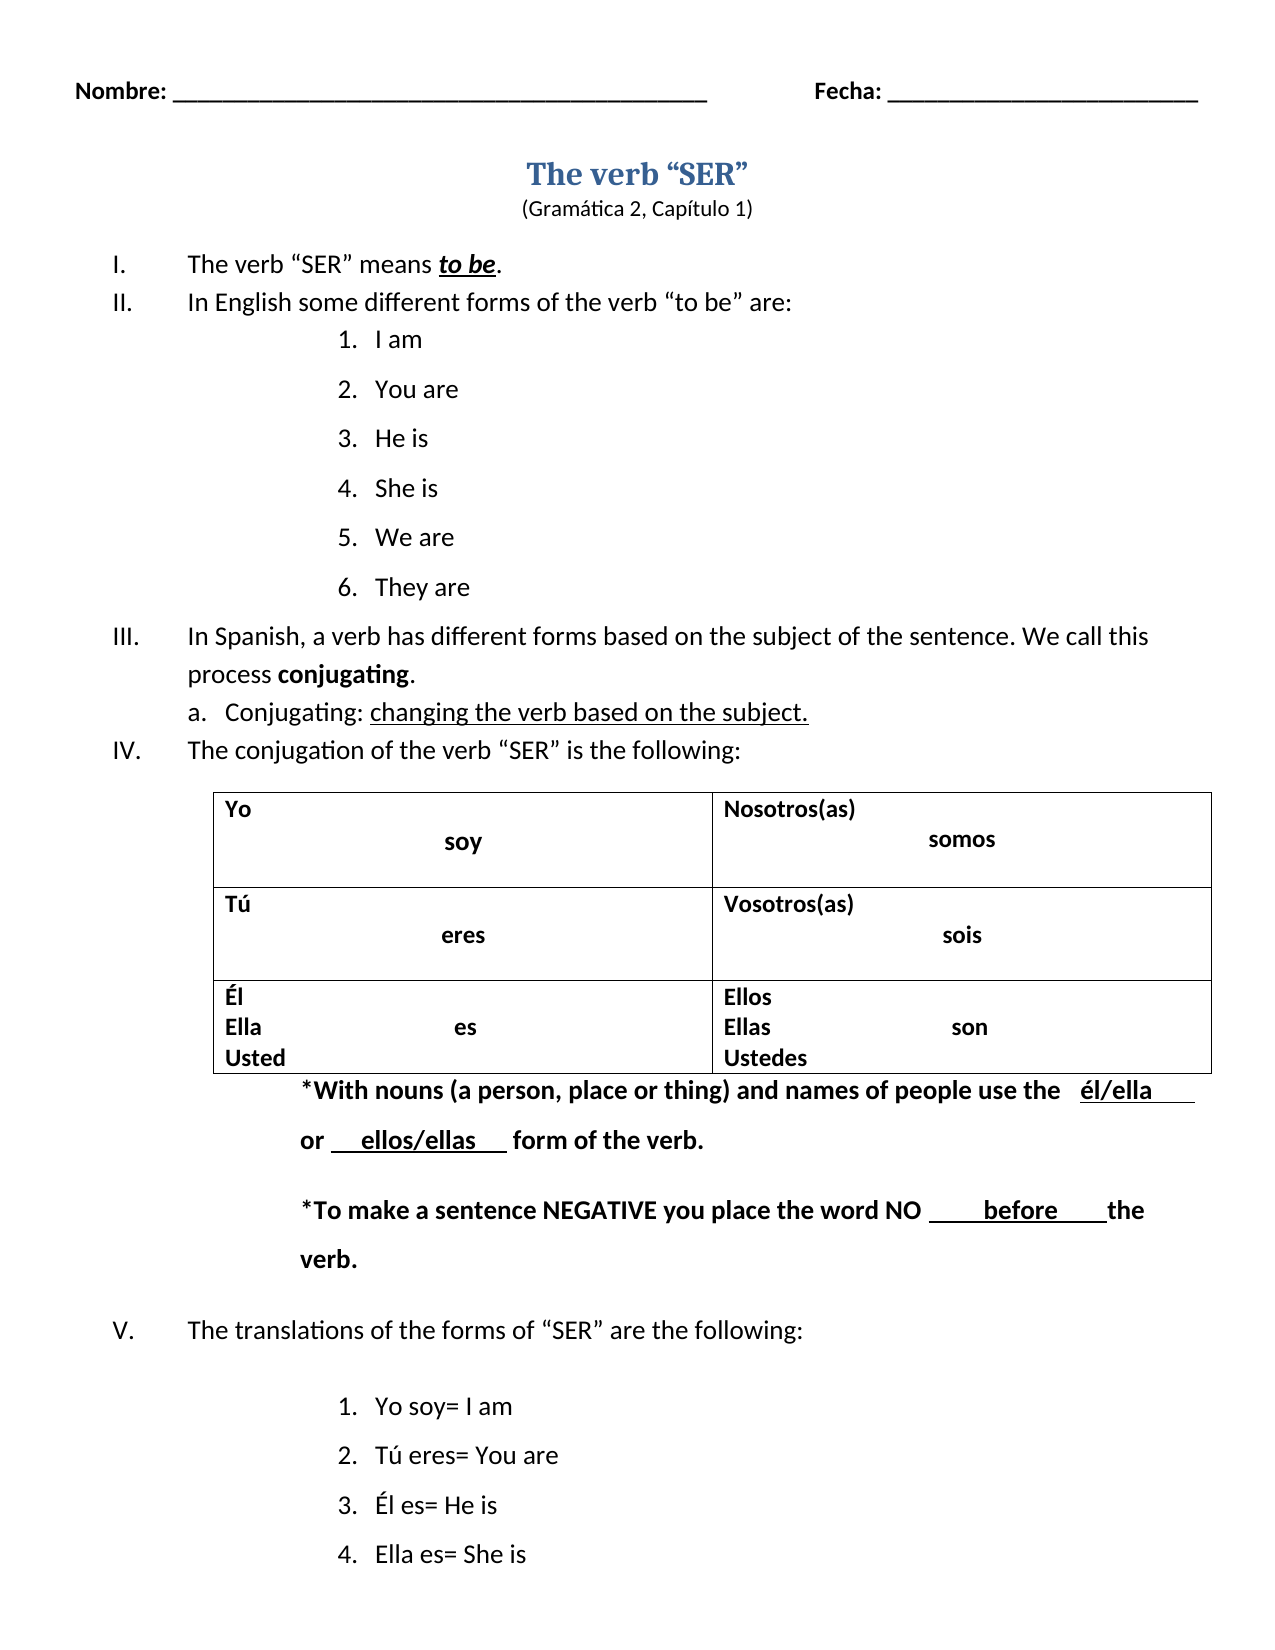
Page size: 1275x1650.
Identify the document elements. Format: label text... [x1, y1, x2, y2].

list Él es= He is [337, 1488, 1200, 1521]
subtitle The verb “SER” [75, 156, 1200, 194]
list We are [337, 521, 1200, 554]
table_cell Tú eres [214, 888, 712, 980]
list The conjugation of the verb “SER” is the following: [112, 733, 1200, 766]
list I am [337, 323, 1200, 356]
list Conjugating: changing the verb based on the subject. [187, 695, 1200, 728]
table_header Nosotros(as) somos [713, 793, 1211, 887]
list The translations of the forms of “SER” are the following: [112, 1313, 1200, 1346]
table_cell Vosotros(as) sois [713, 888, 1211, 980]
table_cell Ellos Ellas son Ustedes [713, 981, 1211, 1072]
table_header Yo soy [214, 793, 712, 887]
list Tú eres= You are [337, 1438, 1200, 1471]
list They are [337, 570, 1200, 603]
list Ella es= She is [337, 1537, 1200, 1570]
text *To make a sentence NEGATIVE you place the word NO before the verb. [300, 1193, 1200, 1276]
list The verb “SER” means to be. [112, 247, 1200, 280]
list You are [337, 372, 1200, 405]
text *With nouns (a person, place or thing) and names of people use the él/ella or ellos/ellas form of the verb. [300, 1074, 1200, 1156]
table_cell Él Ella es Usted [214, 981, 712, 1072]
list He is [337, 422, 1200, 455]
text Nombre: ___________________________________________ Fecha: _________________________ [75, 75, 1200, 106]
text (Gramática 2, Capítulo 1) [75, 194, 1200, 222]
list Yo soy= I am [337, 1389, 1200, 1422]
list In English some different forms of the verb “to be” are: [112, 285, 1200, 318]
list She is [337, 471, 1200, 504]
list In Spanish, a verb has different forms based on the subject of the sentence. We call this process conjugating. [112, 619, 1200, 691]
